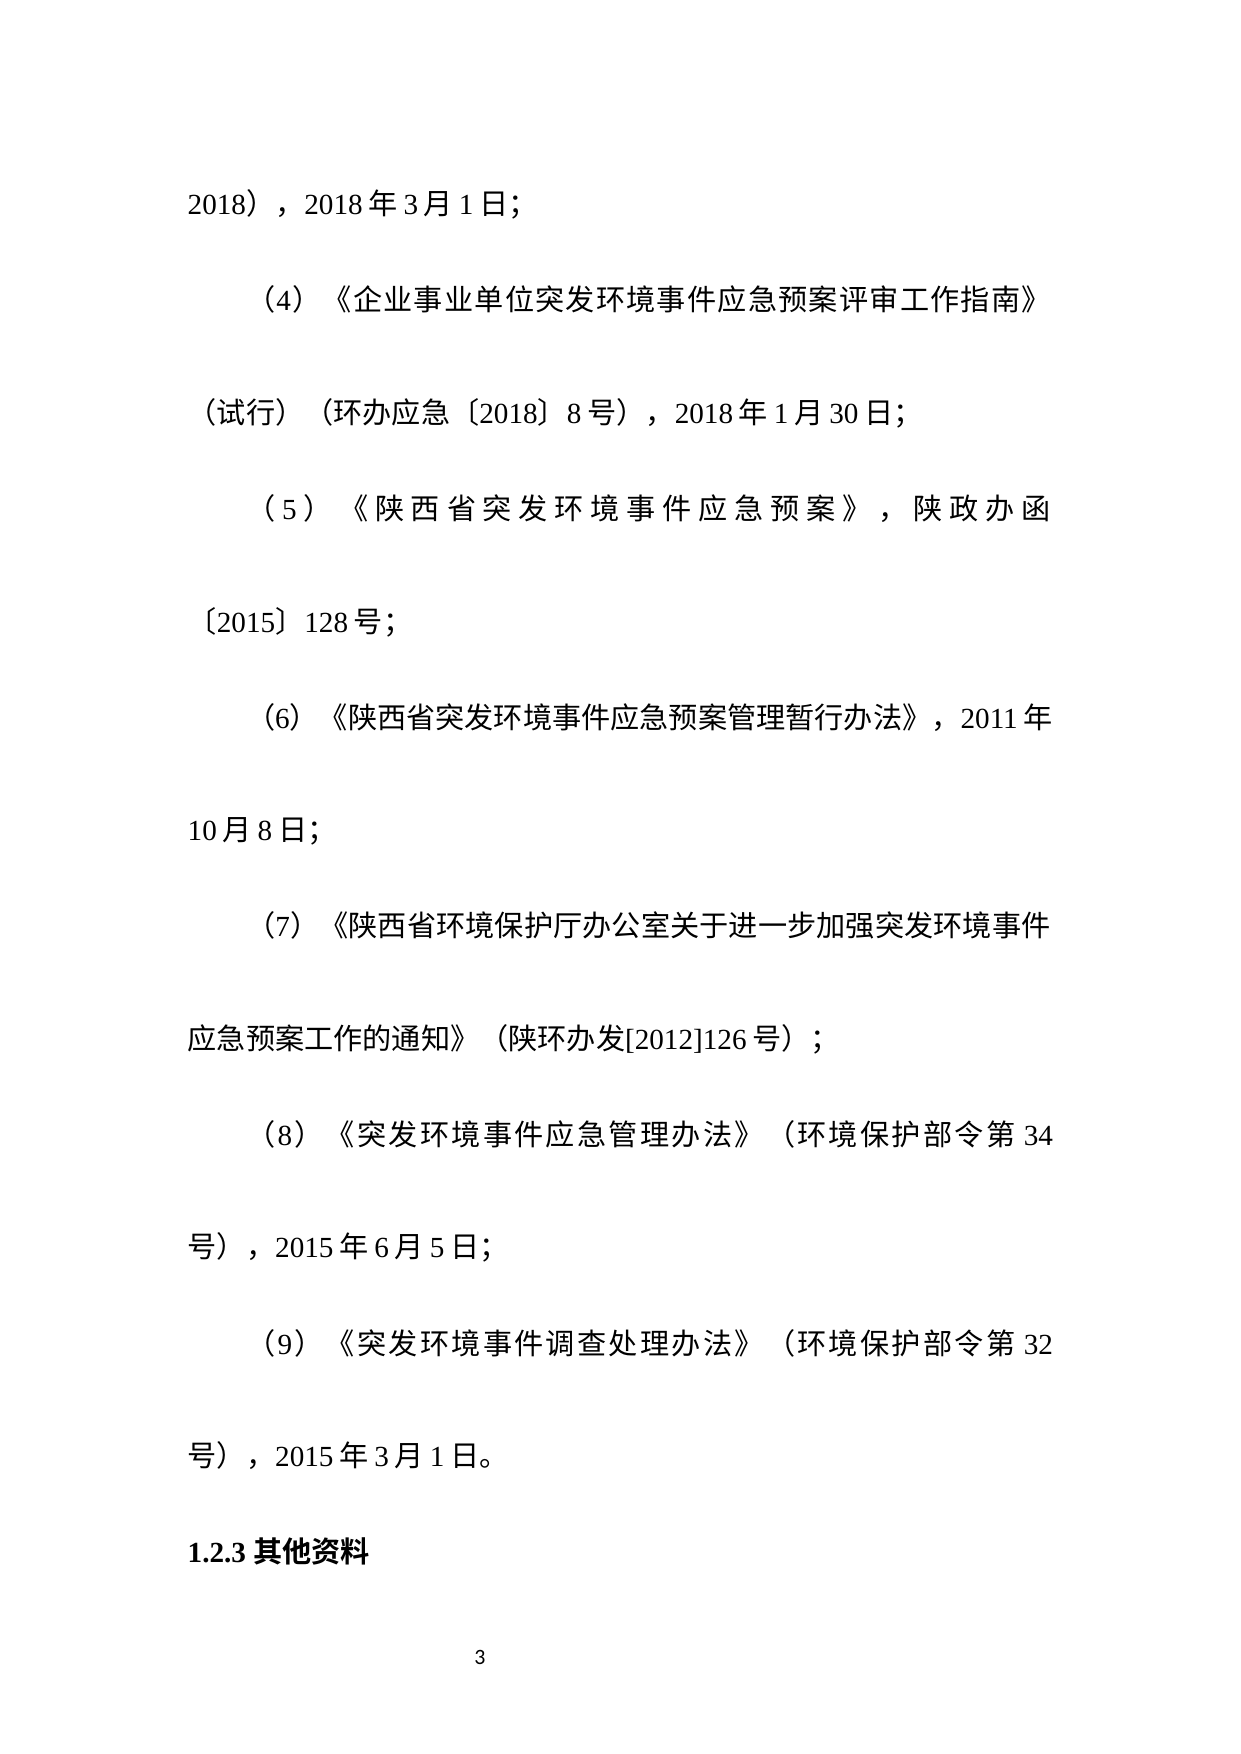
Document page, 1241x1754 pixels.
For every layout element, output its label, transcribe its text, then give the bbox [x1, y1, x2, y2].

text 1.2.3 其他资料 [187, 1512, 1053, 1587]
text （8）《突发环境事件应急管理办法》（环境保护部令第34号），2015年6月5日； [187, 1095, 1053, 1283]
text （4）《企业事业单位突发环境事件应急预案评审工作指南》（试行）（环办应急〔2018〕8号），2018年1月30日； [187, 261, 1053, 448]
text （9）《突发环境事件调查处理办法》（环境保护部令第32号），2015年3月1日。 [187, 1304, 1053, 1491]
text （7）《陕西省环境保护厅办公室关于进一步加强突发环境事件应急预案工作的通知》（陕环办发[2012]126号）； [187, 887, 1053, 1074]
text （6）《陕西省突发环境事件应急预案管理暂行办法》，2011年10月8日； [187, 678, 1053, 865]
text （5）《陕西省突发环境事件应急预案》，陕政办函〔2015〕128号； [187, 469, 1053, 657]
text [187, 164, 1053, 239]
